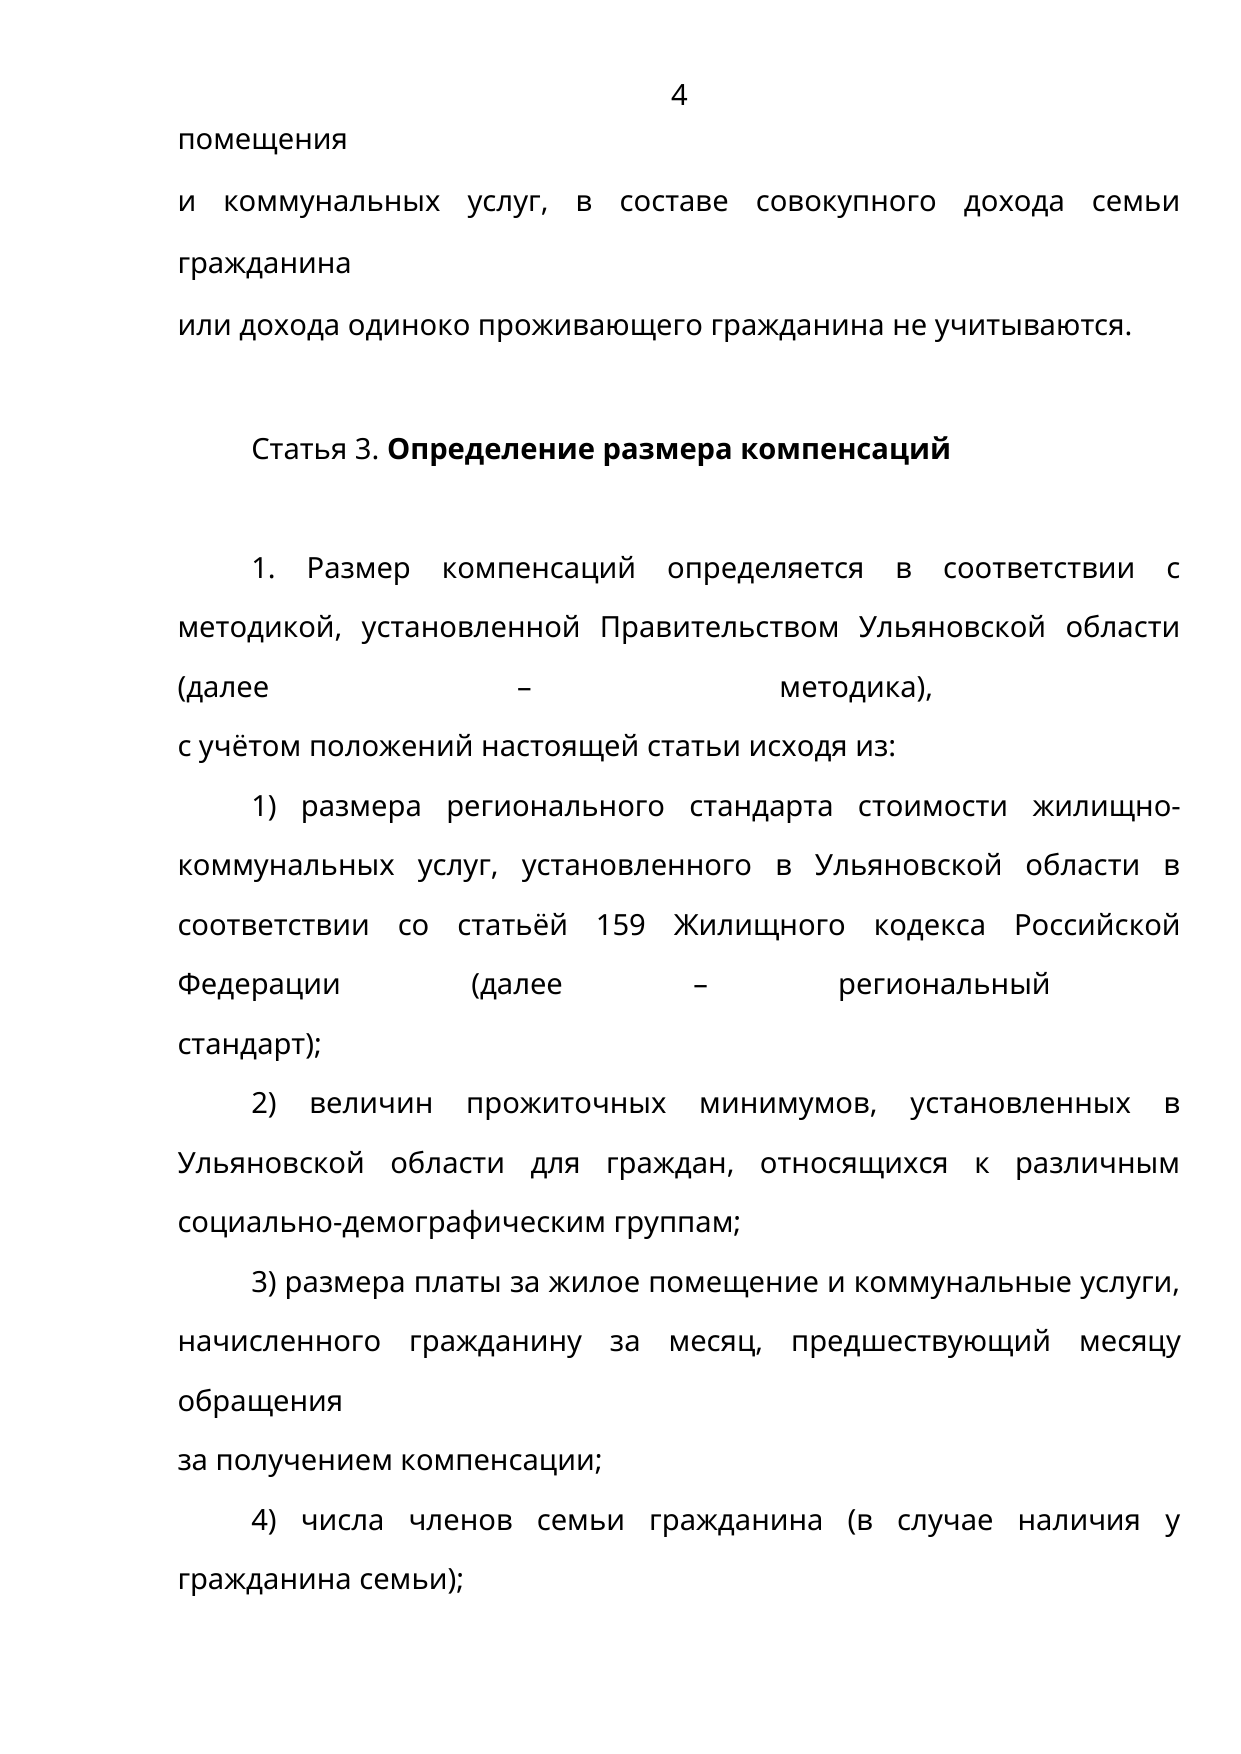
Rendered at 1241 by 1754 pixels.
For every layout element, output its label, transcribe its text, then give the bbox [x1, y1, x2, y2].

text 3) размера платы за жилое помещение и коммунальные услуги, начисленного гражданину за месяц, предшествующий месяцу обращения за получением компенсации; [177, 1261, 1181, 1479]
text 4) числа членов семьи гражданина (в случае наличия у гражданина семьи); [177, 1499, 1181, 1598]
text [177, 118, 1181, 343]
text 1. Размер компенсаций определяется в соответствии с методикой, установленной Правительством Ульяновской области (далее – методика), с учётом положений настоящей статьи исходя из: [177, 547, 1181, 765]
text 2) величин прожиточных минимумов, установленных в Ульяновской области для граждан, относящихся к различным социально-демографическим группам; [177, 1082, 1181, 1241]
text 1) размера регионального стандарта стоимости жилищно-коммунальных услуг, установленного в Ульяновской области в соответствии со статьёй 159 Жилищного кодекса Российской Федерации (далее – региональный стандарт); [177, 785, 1181, 1063]
text Статья 3. Определение размера компенсаций [177, 428, 1181, 468]
